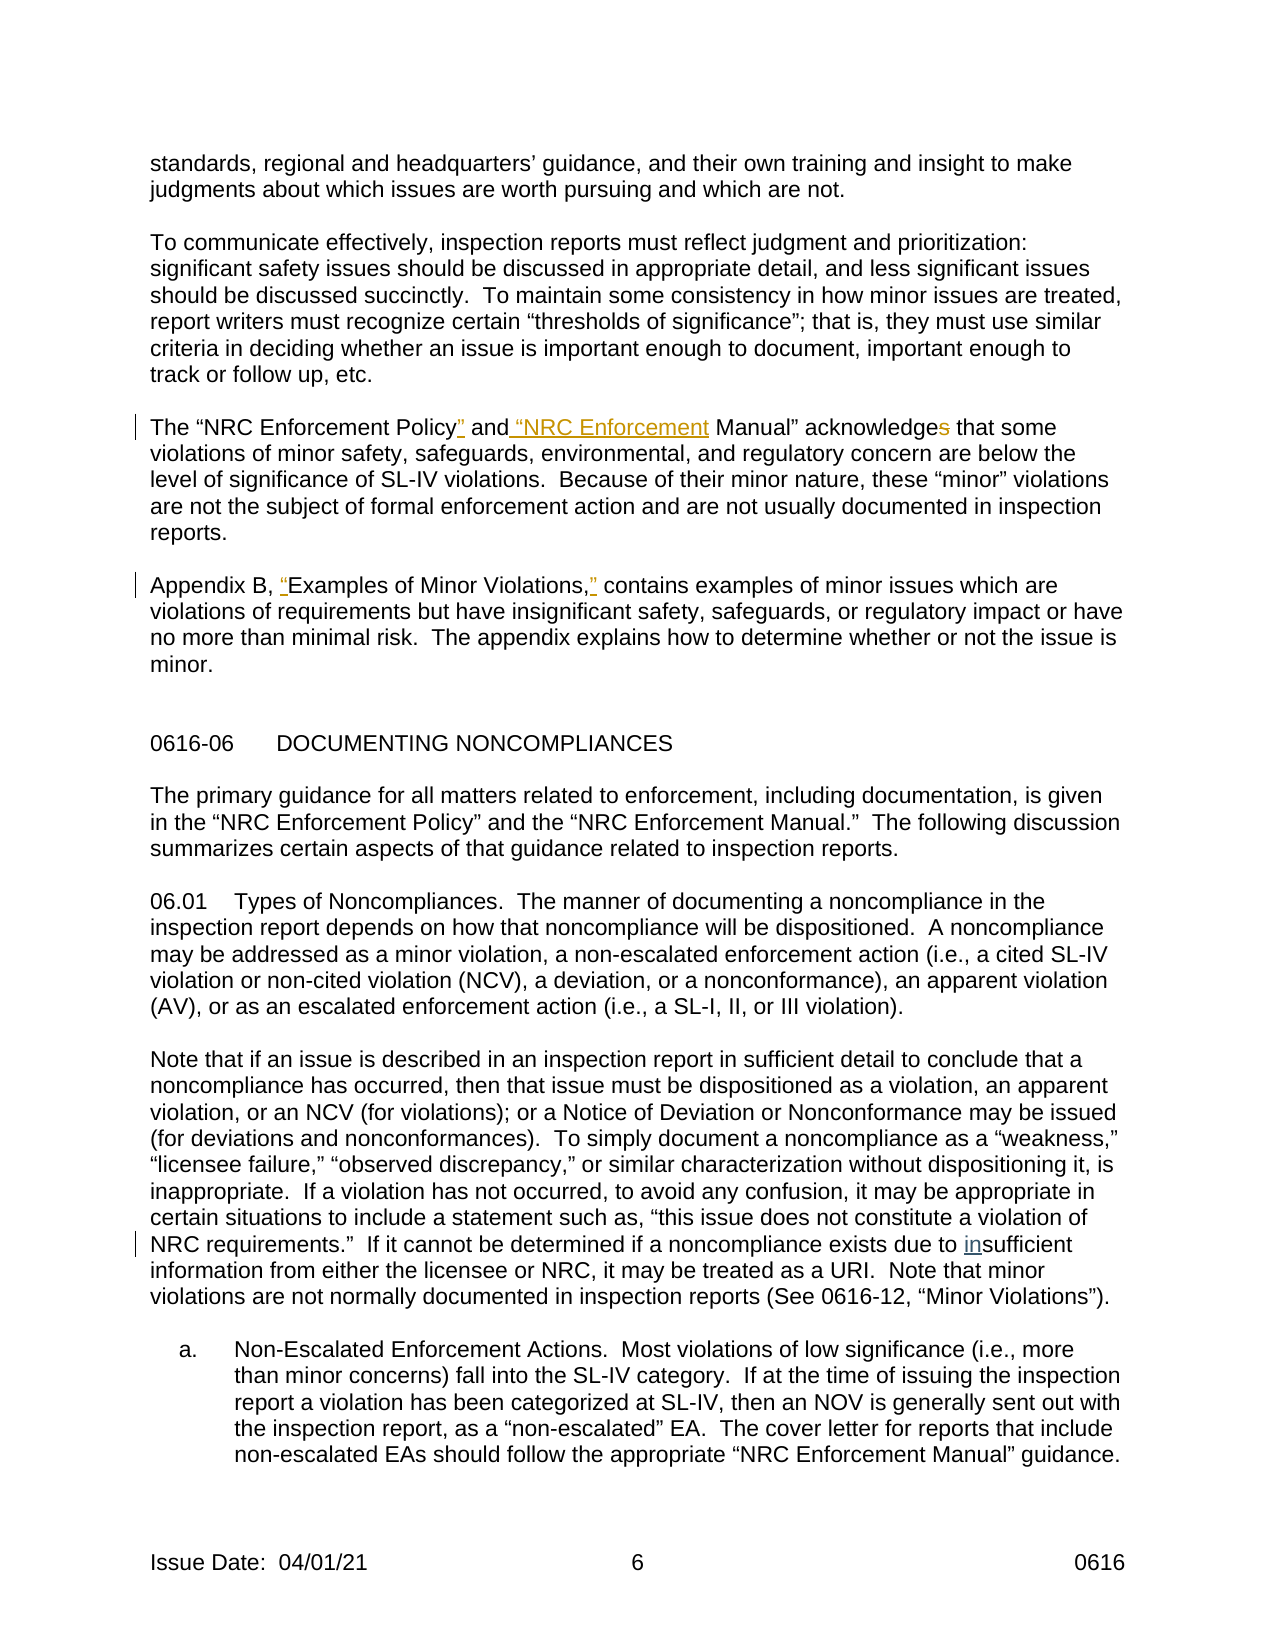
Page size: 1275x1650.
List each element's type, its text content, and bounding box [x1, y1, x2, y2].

text To communicate effectively, inspection reports must reflect judgment and prioritization: significant safety issues should be discussed in appropriate detail, and less significant issues should be discussed succinctly. To maintain some consistency in how minor issues are treated, report writers must recognize certain “thresholds of significance”; that is, they must use similar criteria in deciding whether an issue is important enough to document, important enough to track or follow up, etc. [150, 229, 1125, 387]
text The “NRC Enforcement Policy and Manual” acknowledge that some violations of minor safety, safeguards, environmental, and regulatory concern are below the level of significance of SL-IV violations. Because of their minor nature, these “minor” violations are not the subject of formal enforcement action and are not usually documented in inspection reports. [150, 413, 1125, 545]
subtitle 0616-06 DOCUMENTING NONCOMPLIANCES [150, 730, 1125, 756]
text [150, 150, 1125, 203]
text 06.01 Types of Noncompliances. The manner of documenting a noncompliance in the inspection report depends on how that noncompliance will be dispositioned. A noncompliance may be addressed as a minor violation, a non-escalated enforcement action (i.e., a cited SL-IV violation or non-cited violation (NCV), a deviation, or a nonconformance), an apparent violation (AV), or as an escalated enforcement action (i.e., a SL-I, II, or III violation). [150, 888, 1125, 1020]
text Appendix B, Examples of Minor Violations, contains examples of minor issues which are violations of requirements but have insignificant safety, safeguards, or regulatory impact or have no more than minimal risk. The appendix explains how to determine whether or not the issue is minor. [150, 572, 1125, 677]
list Non-Escalated Enforcement Actions. Most violations of low significance (i.e., more than minor concerns) fall into the SL-IV category. If at the time of issuing the inspection report a violation has been categorized at SL-IV, then an NOV is generally sent out with the inspection report, as a “non-escalated” EA. The cover letter for reports that include non-escalated EAs should follow the appropriate “NRC Enforcement Manual” guidance. [178, 1336, 1125, 1468]
text The primary guidance for all matters related to enforcement, including documentation, is given in the “NRC Enforcement Policy” and the “NRC Enforcement Manual.” The following discussion summarizes certain aspects of that guidance related to inspection reports. [150, 782, 1125, 862]
text Note that if an issue is described in an inspection report in sufficient detail to conclude that a noncompliance has occurred, then that issue must be dispositioned as a violation, an apparent violation, or an NCV (for violations); or a Notice of Deviation or Nonconformance may be issued (for deviations and nonconformances). To simply document a noncompliance as a “weakness,” “licensee failure,” “observed discrepancy,” or similar characterization without dispositioning it, is inappropriate. If a violation has not occurred, to avoid any confusion, it may be appropriate in certain situations to include a statement such as, “this issue does not constitute a violation of NRC requirements.” If it cannot be determined if a noncompliance exists due to sufficient information from either the licensee or NRC, it may be treated as a URI. Note that minor violations are not normally documented in inspection reports (See 0616-12, “Minor Violations”). [150, 1046, 1125, 1309]
